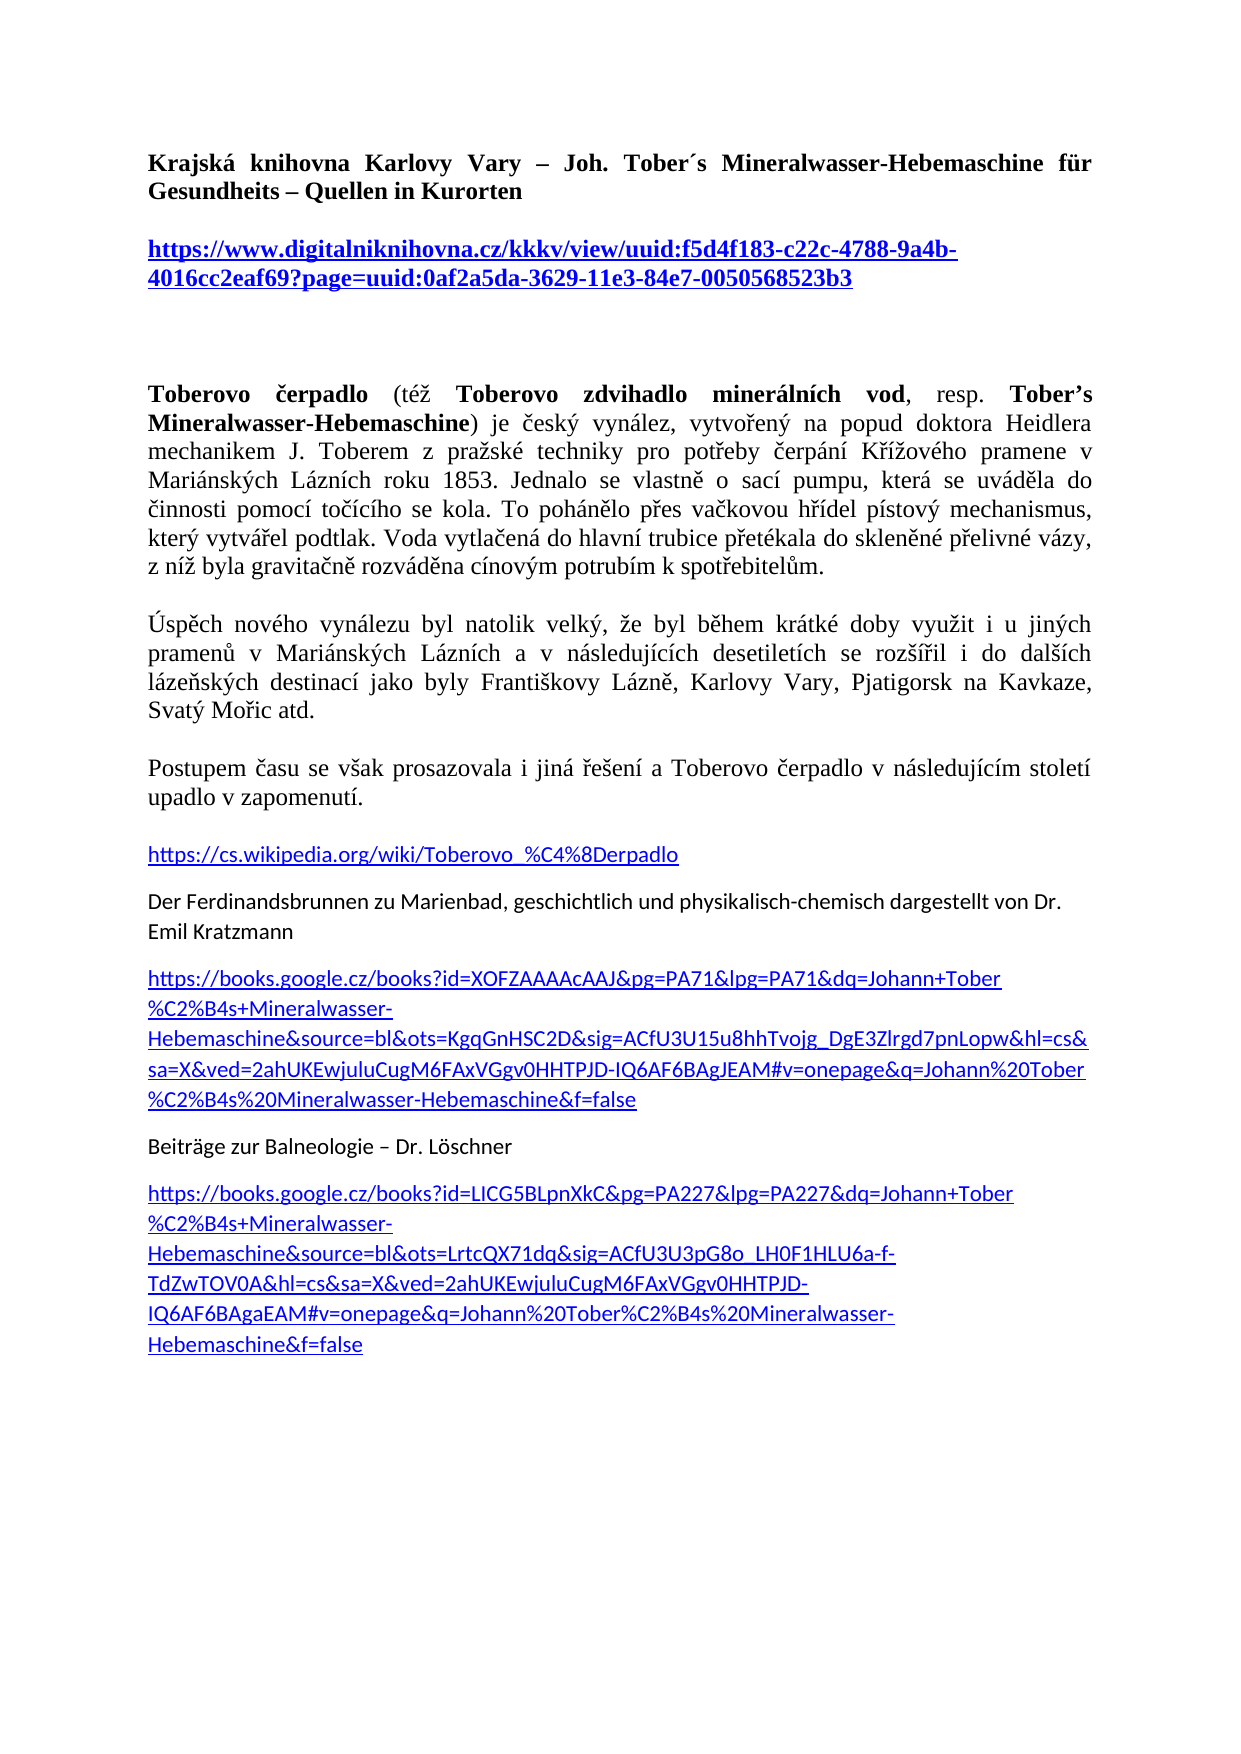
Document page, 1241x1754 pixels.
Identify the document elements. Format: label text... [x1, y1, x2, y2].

text https://books.google.cz/books?id=LICG5BLpnXkC&pg=PA227&lpg=PA227&dq=Johann+Tober%C2%B4s+Mineralwasser-Hebemaschine&source=bl&ots=LrtcQX71dq&sig=ACfU3U3pG8o_LH0F1HLU6a-f-TdZwTOV0A&hl=cs&sa=X&ved=2ahUKEwjuluCugM6FAxVGgv0HHTPJD-IQ6AF6BAgaEAM#v=onepage&q=Johann%20Tober%C2%B4s%20Mineralwasser-Hebemaschine&f=false [148, 1179, 1093, 1358]
text Toberovo čerpadlo (též Toberovo zdvihadlo minerálních vod, resp. Tober’s Mineralwasser-Hebemaschine) je český vynález, vytvořený na popud doktora Heidlera mechanikem J. Toberem z pražské techniky pro potřeby čerpání Křížového pramene v Mariánských Lázních roku 1853. Jednalo se vlastně o sací pumpu, která se uváděla do činnosti pomocí točícího se kola. To pohánělo přes vačkovou hřídel pístový mechanismus, který vytvářel podtlak. Voda vytlačená do hlavní trubice přetékala do skleněné přelivné vázy, z níž byla gravitačně rozváděna cínovým potrubím k spotřebitelům. [148, 379, 1093, 580]
text https://www.digitalniknihovna.cz/kkkv/view/uuid:f5d4f183-c22c-4788-9a4b-4016cc2eaf69?page=uuid:0af2a5da-3629-11e3-84e7-0050568523b3 [148, 234, 1093, 292]
text Úspěch nového vynálezu byl natolik velký, že byl během krátké doby využit i u jiných pramenů v Mariánských Lázních a v následujících desetiletích se rozšířil i do dalších lázeňských destinací jako byly Františkovy Lázně, Karlovy Vary, Pjatigorsk na Kavkaze, Svatý Mořic atd. [148, 609, 1093, 724]
text Postupem času se však prosazovala i jiná řešení a Toberovo čerpadlo v následujícím století upadlo v zapomenutí. [148, 753, 1093, 811]
text https://cs.wikipedia.org/wiki/Toberovo_%C4%8Derpadlo [148, 840, 1093, 868]
text https://books.google.cz/books?id=XOFZAAAAcAAJ&pg=PA71&lpg=PA71&dq=Johann+Tober%C2%B4s+Mineralwasser-Hebemaschine&source=bl&ots=KgqGnHSC2D&sig=ACfU3U15u8hhTvojg_DgE3Zlrgd7pnLopw&hl=cs&sa=X&ved=2ahUKEwjuluCugM6FAxVGgv0HHTPJD-IQ6AF6BAgJEAM#v=onepage&q=Johann%20Tober%C2%B4s%20Mineralwasser-Hebemaschine&f=false [148, 964, 1093, 1113]
text Der Ferdinandsbrunnen zu Marienbad, geschichtlich und physikalisch-chemisch dargestellt von Dr. Emil Kratzmann [148, 887, 1093, 945]
text Beiträge zur Balneologie – Dr. Löschner [148, 1132, 1093, 1160]
text Krajská knihovna Karlovy Vary – Joh. Tober´s Mineralwasser-Hebemaschine für Gesundheits – Quellen in Kurorten [148, 148, 1093, 205]
